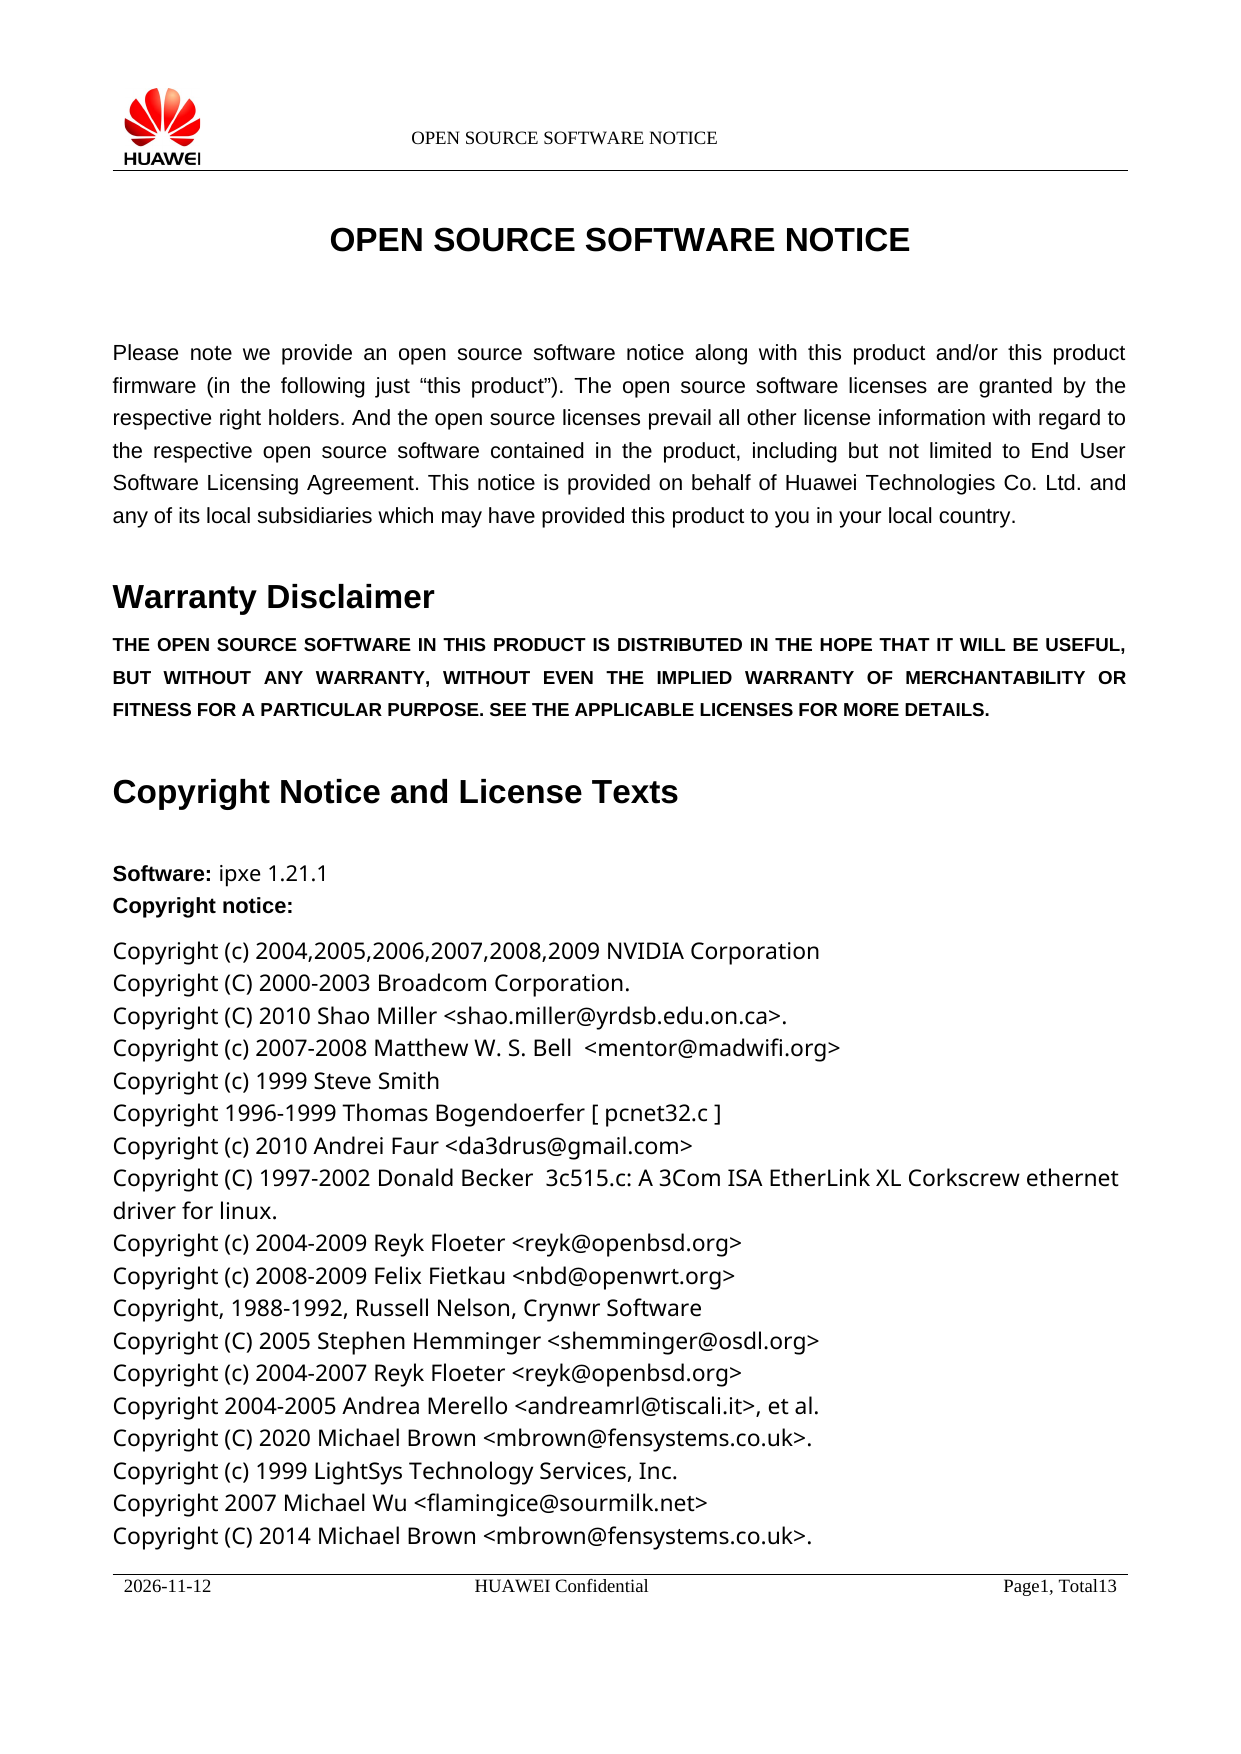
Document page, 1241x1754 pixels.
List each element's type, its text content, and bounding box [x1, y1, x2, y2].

text The open source software in this product is distributed in the hope that it will be useful, but WITHOUT ANY WARRANTY, without even the implied warranty of MERCHANTABILITY or FITNESS FOR A PARTICULAR PURPOSE. See the applicable licenses for more details. [112, 629, 1128, 726]
picture [124, 88, 201, 165]
text Copyright notice: [112, 889, 1128, 921]
text OPEN SOURCE SOFTWARE NOTICE [112, 206, 1128, 271]
text Copyright Notice and License Texts [112, 759, 1128, 824]
title Software: ipxe 1.21.1 [112, 856, 1128, 889]
text Warranty Disclaimer [112, 564, 1128, 629]
text Please note we provide an open source software notice along with this product and/or this product firmware (in the following just “this product”). The open source software licenses are granted by the respective right holders. And the open source licenses prevail all other license information with regard to the respective open source software contained in the product, including but not limited to End User Software Licensing Agreement. This notice is provided on behalf of Huawei Technologies Co. Ltd. and any of its local subsidiaries which may have provided this product to you in your local country. [112, 336, 1128, 531]
